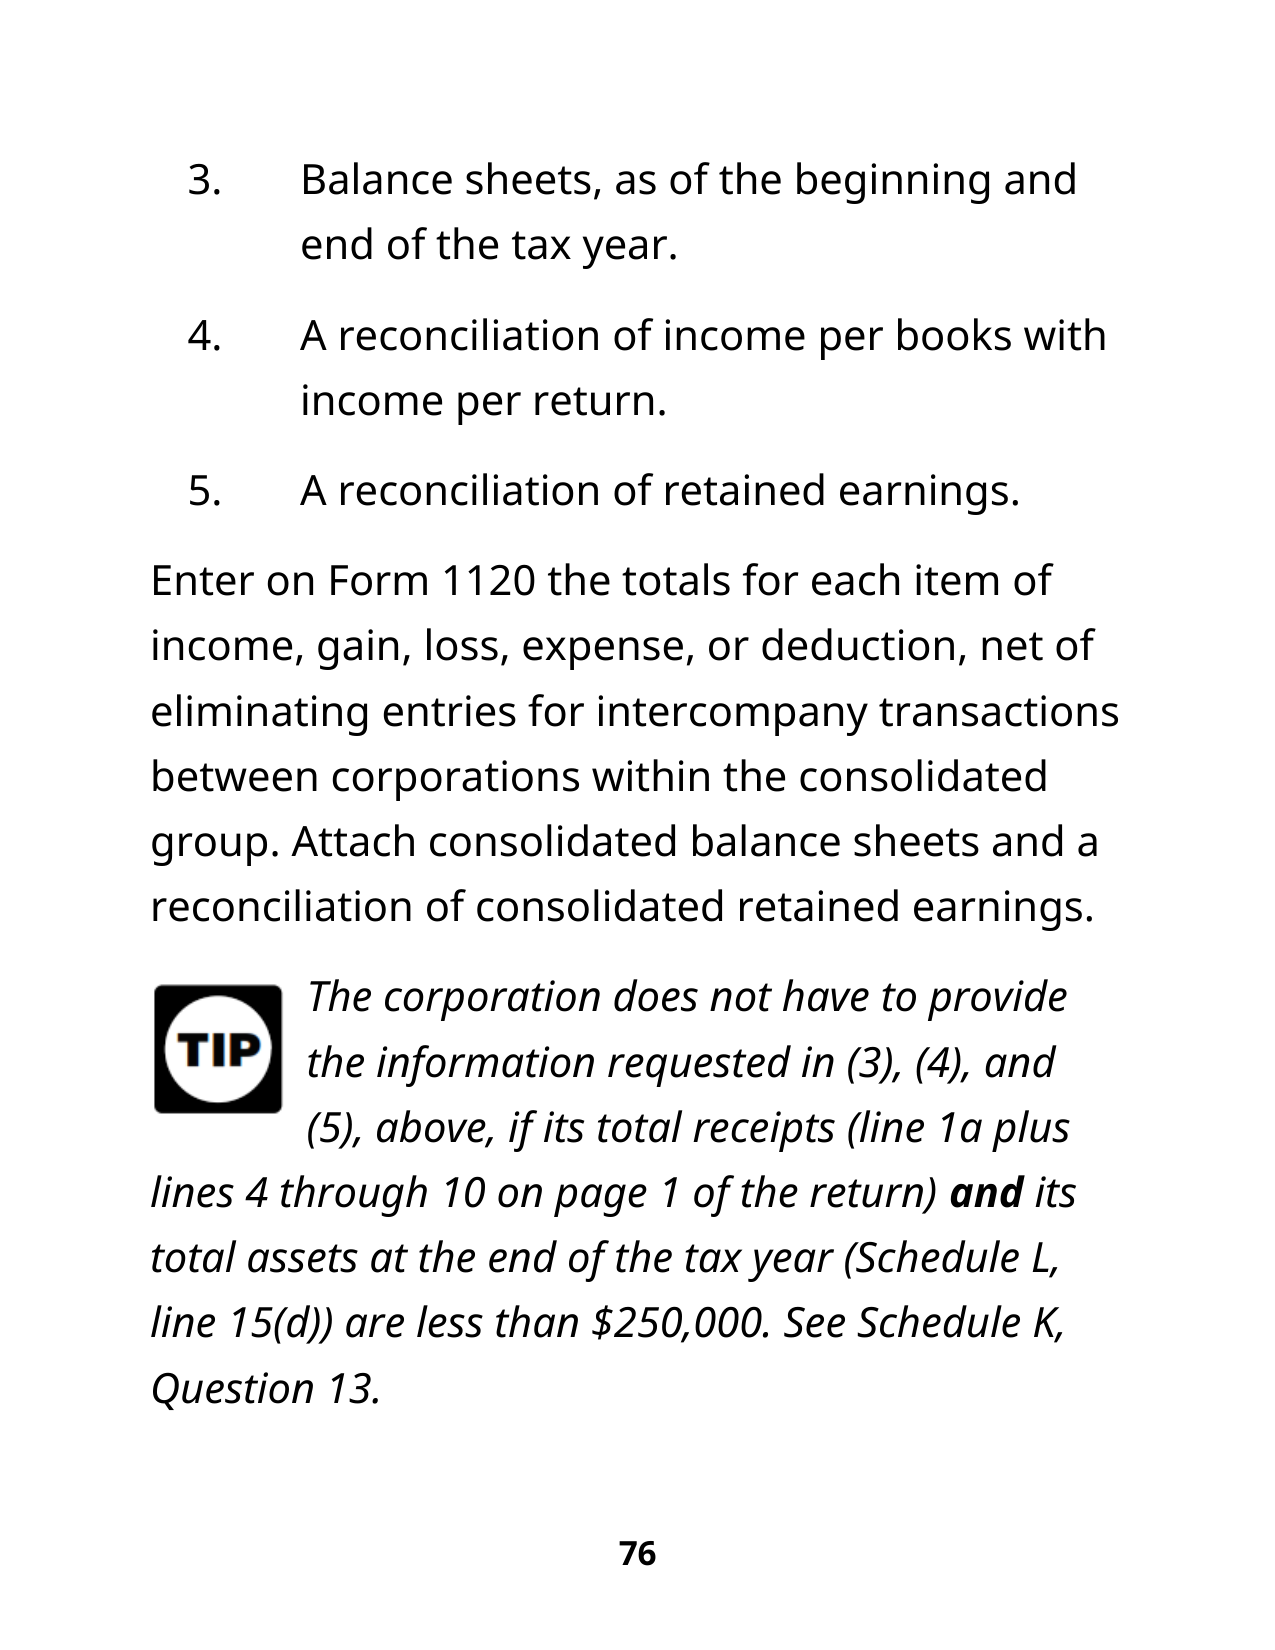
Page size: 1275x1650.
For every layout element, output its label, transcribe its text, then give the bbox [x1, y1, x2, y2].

picture [150, 980, 288, 1117]
text Enter on Form 1120 the totals for each item of income, gain, loss, expense, or deduction, net of eliminating entries for intercompany transactions between corporations within the consolidated group. Attach consolidated balance sheets and a reconciliation of consolidated retained earnings. [150, 551, 1125, 934]
list Balance sheets, as of the beginning and end of the tax year. [187, 150, 1125, 272]
list A reconciliation of income per books with income per return. [187, 305, 1125, 427]
list A reconciliation of retained earnings. [187, 461, 1125, 518]
text The corporation does not have to provide the information requested in (3), (4), and (5), above, if its total receipts (line 1a plus lines 4 through 10 on page 1 of the return) and its total assets at the end of the tax year (Schedule L, line 15(d)) are less than $250,000. See Schedule K, Question 13. [150, 967, 1125, 1415]
